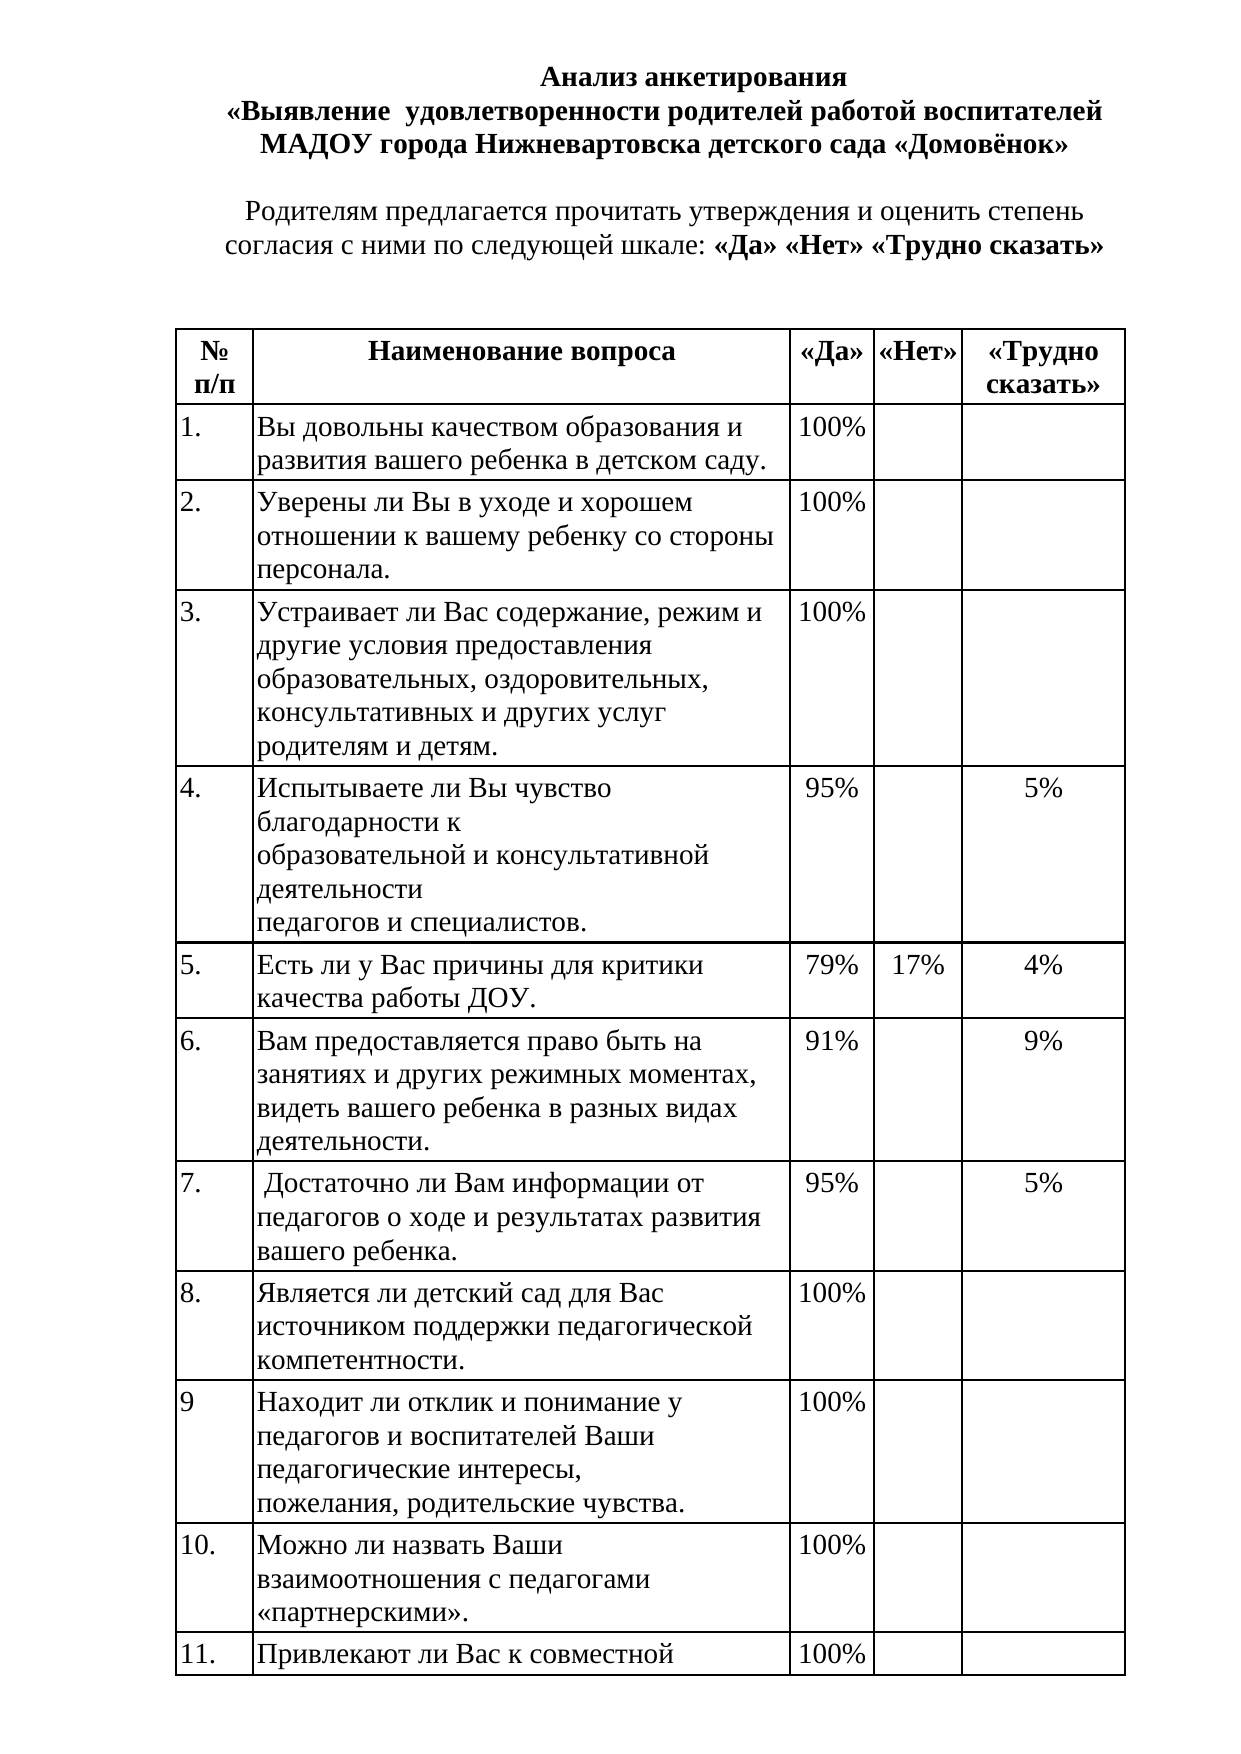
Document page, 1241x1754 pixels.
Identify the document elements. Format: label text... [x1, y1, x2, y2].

table_cell 100% [791, 405, 873, 479]
table_cell 100% [791, 1633, 873, 1673]
table_cell Устраивает ли Вас содержание, режим и другие условия предоставления образовательных, оздоровительных, консультативных и других услуг родителям и детям. [254, 591, 789, 765]
table_cell [875, 1381, 961, 1522]
table_cell [875, 1019, 961, 1160]
table_cell [875, 591, 961, 765]
table_cell [875, 481, 961, 588]
table_cell 6. [177, 1019, 252, 1160]
table_cell Уверены ли Вы в уходе и хорошем отношении к вашему ребенку со стороны персонала. [254, 481, 789, 588]
table_cell 2. [177, 481, 252, 588]
table_cell 17% [875, 944, 961, 1017]
table_cell [875, 1272, 961, 1379]
table_cell [963, 1524, 1124, 1631]
text согласия с ними по следующей шкале: «Да» «Нет» «Трудно сказать» [177, 227, 1152, 260]
table_cell 5. [177, 944, 252, 1017]
table_cell 10. [177, 1524, 252, 1631]
table_cell 100% [791, 1272, 873, 1379]
table_cell 100% [791, 1381, 873, 1522]
table_cell Вы довольны качеством образования и развития вашего ребенка в детском саду. [254, 405, 789, 479]
table_cell [875, 1162, 961, 1269]
table_cell 8. [177, 1272, 252, 1379]
table_cell Есть ли у Вас причины для критики качества работы ДОУ. [254, 944, 789, 1017]
table_cell Испытываете ли Вы чувство благодарности к образовательной и консультативной деятельности педагогов и специалистов. [254, 767, 789, 941]
table_cell [875, 767, 961, 941]
table_cell 95% [791, 767, 873, 941]
table_cell Вам предоставляется право быть на занятиях и других режимных моментах, видеть вашего ребенка в разных видах деятельности. [254, 1019, 789, 1160]
table_header «Трудно сказать» [963, 330, 1124, 403]
table_cell [963, 405, 1124, 479]
table_cell 100% [791, 481, 873, 588]
text Родителям предлагается прочитать утверждения и оценить степень [177, 193, 1152, 227]
table_cell 91% [791, 1019, 873, 1160]
table_cell 79% [791, 944, 873, 1017]
table_cell 3. [177, 591, 252, 765]
table_cell [875, 1524, 961, 1631]
table_header № п/п [177, 330, 252, 403]
table_cell 9 [177, 1381, 252, 1522]
table_cell Достаточно ли Вам информации от педагогов о ходе и результатах развития вашего ребенка. [254, 1162, 789, 1269]
table_header «Да» [791, 330, 873, 403]
table_cell [963, 591, 1124, 765]
table_cell 4. [177, 767, 252, 941]
table_cell [963, 1272, 1124, 1379]
table_cell 100% [791, 1524, 873, 1631]
table_cell 4% [963, 944, 1124, 1017]
table_cell Можно ли назвать Ваши взаимоотношения с педагогами «партнерскими». [254, 1524, 789, 1631]
table_cell 11. [177, 1633, 252, 1673]
table_cell [875, 405, 961, 479]
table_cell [254, 1633, 789, 1673]
table_cell Находит ли отклик и понимание у педагогов и воспитателей Ваши педагогические интересы, пожелания, родительские чувства. [254, 1381, 789, 1522]
table_cell [963, 1381, 1124, 1522]
table_cell 7. [177, 1162, 252, 1269]
table_header Наименование вопроса [254, 330, 789, 403]
table_cell [963, 481, 1124, 588]
table_cell 5% [963, 1162, 1124, 1269]
text «Выявление удовлетворенности родителей работой воспитателей МАДОУ города Нижневартовска детского сада «Домовёнок» [177, 93, 1152, 160]
table_cell [963, 1633, 1124, 1673]
table_cell 9% [963, 1019, 1124, 1160]
table_cell 100% [791, 591, 873, 765]
table_cell 1. [177, 405, 252, 479]
table_cell [875, 1633, 961, 1673]
table_header «Нет» [875, 330, 961, 403]
text Анализ анкетирования [177, 59, 1152, 93]
table_cell 5% [963, 767, 1124, 941]
table_cell 95% [791, 1162, 873, 1269]
table_cell Является ли детский сад для Вас источником поддержки педагогической компетентности. [254, 1272, 789, 1379]
